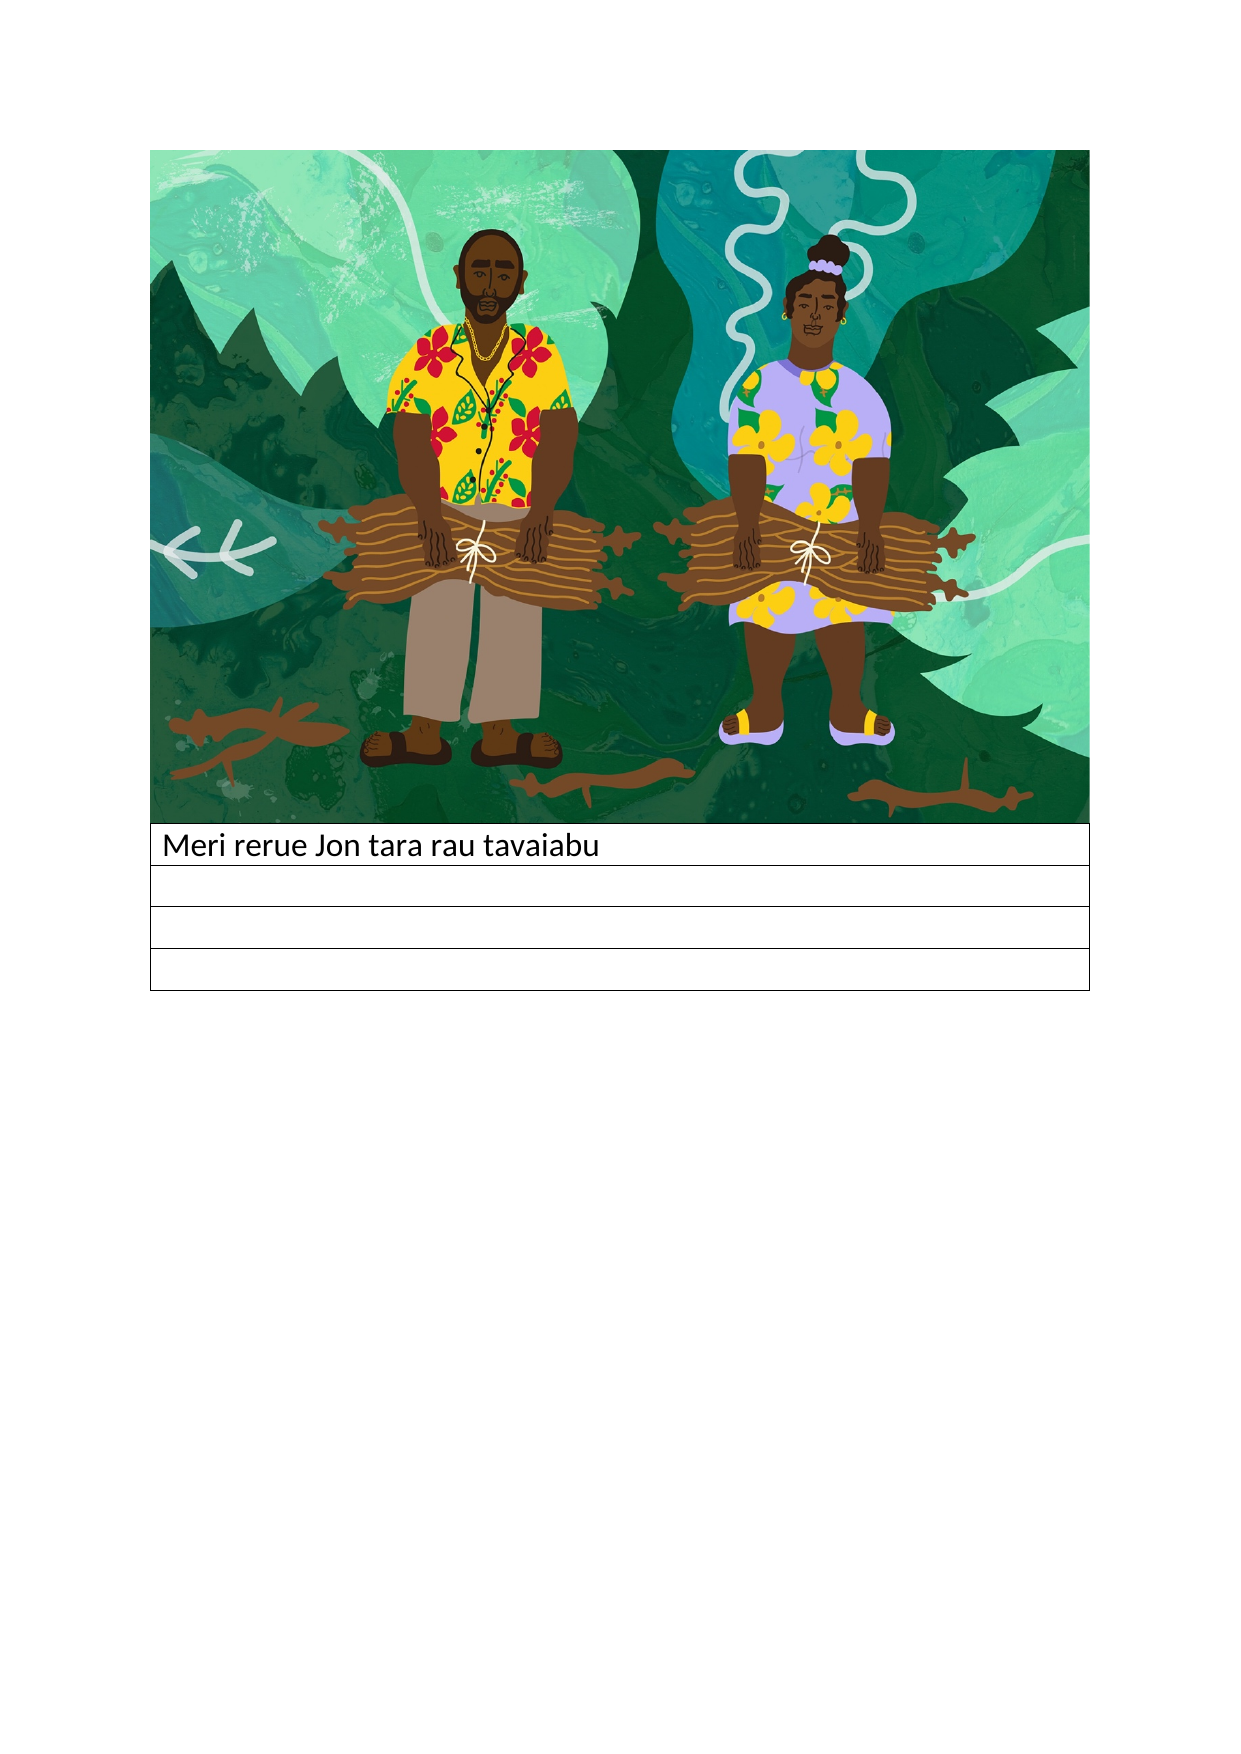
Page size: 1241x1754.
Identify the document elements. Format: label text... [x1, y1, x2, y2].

picture [150, 150, 1090, 823]
table_header Meri rerue Jon tara rau tavaiabu [151, 824, 1089, 864]
table_cell [151, 907, 1089, 948]
table_cell [151, 866, 1089, 906]
table_cell [151, 949, 1089, 990]
